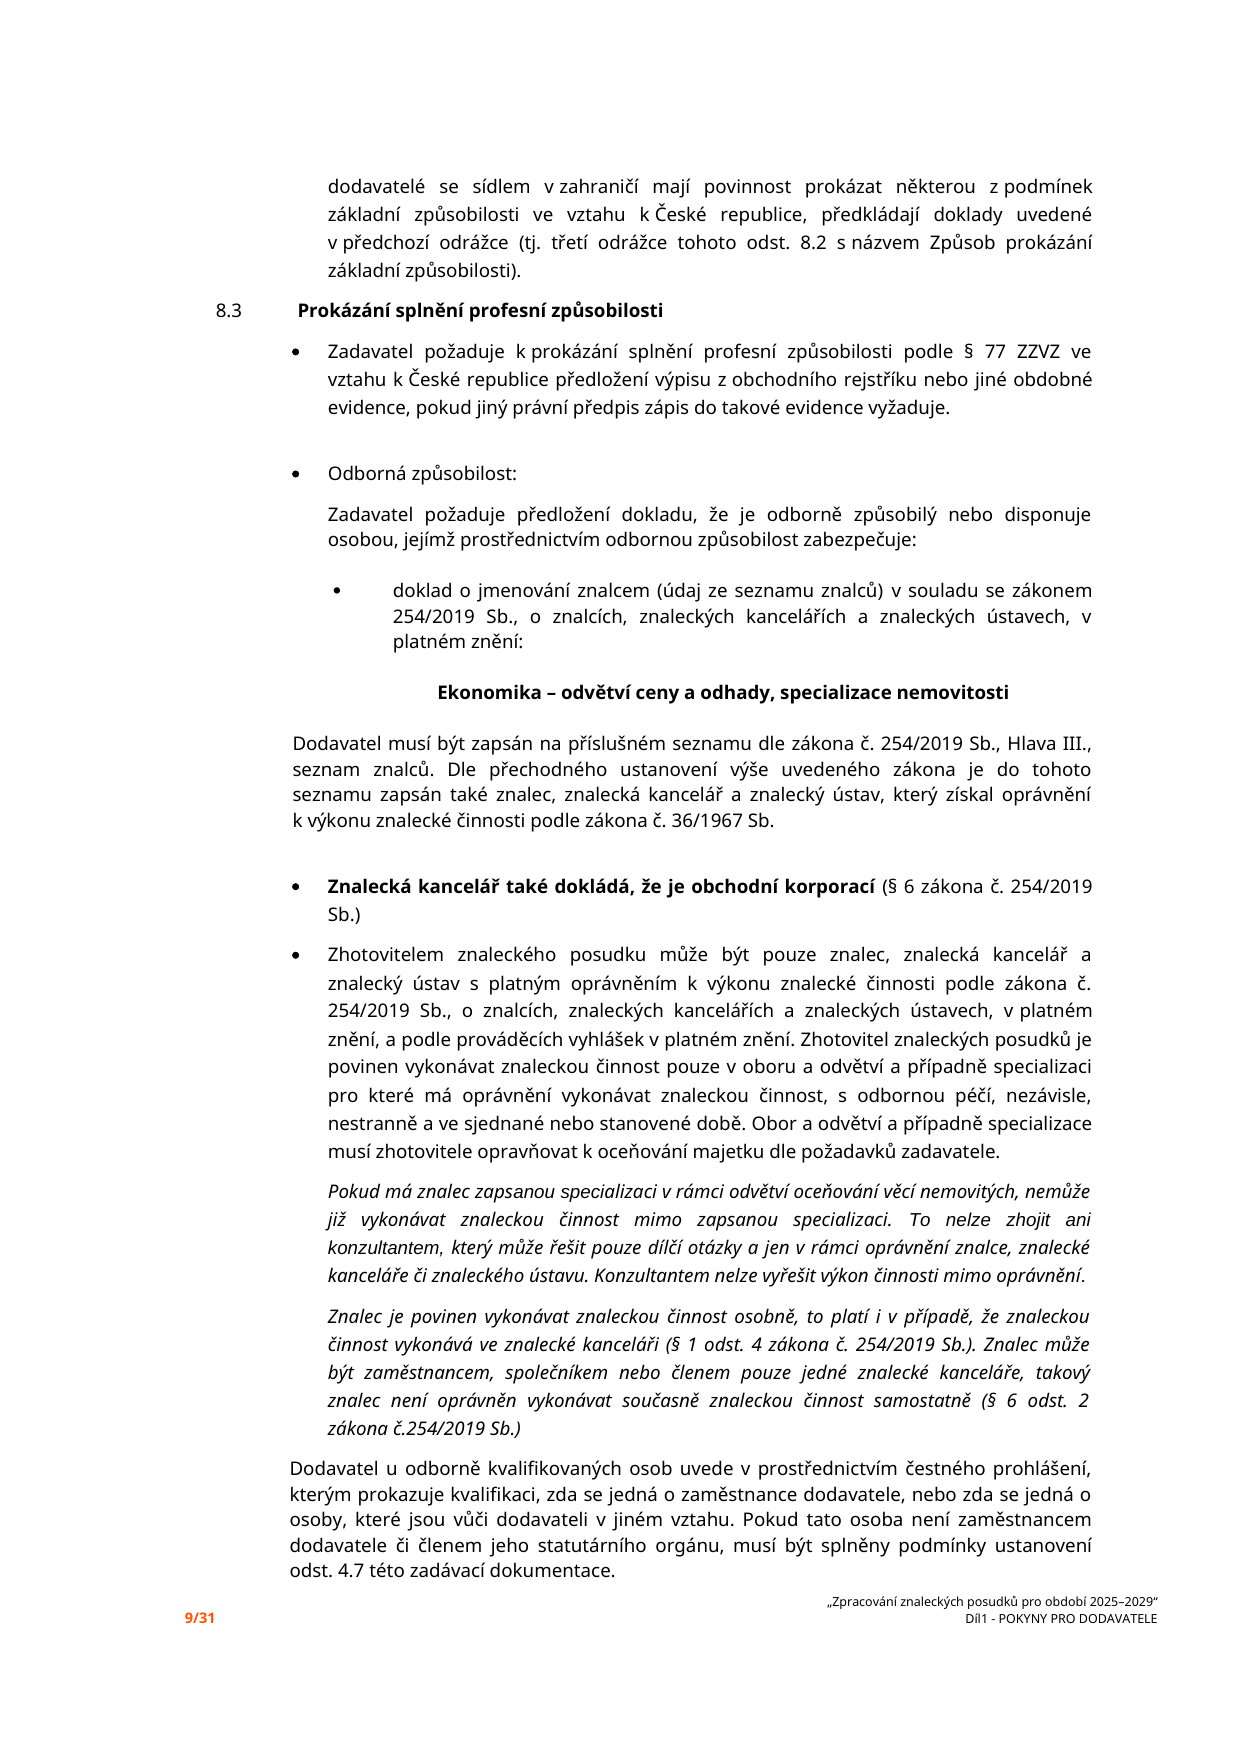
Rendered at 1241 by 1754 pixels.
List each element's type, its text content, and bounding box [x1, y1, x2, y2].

text Odborná způsobilost: [292, 460, 1093, 486]
text Dodavatel u odborně kvalifikovaných osob uvede v prostřednictvím čestného prohlášení, kterým prokazuje kvalifikaci, zda se jedná o zaměstnance dodavatele, nebo zda se jedná o osoby, které jsou vůči dodavateli v jiném vztahu. Pokud tato osoba není zaměstnancem dodavatele či členem jeho statutárního orgánu, musí být splněny podmínky ustanovení odst. 4.7 této zadávací dokumentace. [289, 1456, 1093, 1583]
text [328, 173, 1093, 283]
text Zadavatel požaduje předložení dokladu, že je odborně způsobilý nebo disponuje osobou, jejímž prostřednictvím odbornou způsobilost zabezpečuje: [328, 501, 1093, 552]
text Zadavatel požaduje k prokázání splnění profesní způsobilosti podle § 77 ZZVZ ve vztahu k České republice předložení výpisu z obchodního rejstříku nebo jiné obdobné evidence, pokud jiný právní předpis zápis do takové evidence vyžaduje. [292, 338, 1093, 420]
text Dodavatel musí být zapsán na příslušném seznamu dle zákona č. 254/2019 Sb., Hlava III., seznam znalců. Dle přechodného ustanovení výše uvedeného zákona je do tohoto seznamu zapsán také znalec, znalecká kancelář a znalecký ústav, který získal oprávnění k výkonu znalecké činnosti podle zákona č. 36/1967 Sb. [292, 731, 1093, 833]
list Pokud má znalec zapsanou specializaci v rámci odvětví oceňování věcí nemovitých, nemůže již vykonávat znaleckou činnost mimo zapsanou specializaci. To nelze zhojit ani konzultantem, který může řešit pouze dílčí otázky a jen v rámci oprávnění znalce, znalecké kanceláře či znaleckého ústavu. Konzultantem nelze vyřešit výkon činnosti mimo oprávnění. [328, 1178, 1093, 1288]
list doklad o jmenování znalcem (údaj ze seznamu znalců) v souladu se zákonem 254/2019 Sb., o znalcích, znaleckých kancelářích a znaleckých ústavech, v platném znění: [334, 577, 1093, 654]
text Znalecká kancelář také dokládá, že je obchodní korporací (§ 6 zákona č. 254/2019 Sb.) [292, 873, 1093, 927]
text Zhotovitelem znaleckého posudku může být pouze znalec, znalecká kancelář a znalecký ústav s platným oprávněním k výkonu znalecké činnosti podle zákona č. 254/2019 Sb., o znalcích, znaleckých kancelářích a znaleckých ústavech, v platném znění, a podle prováděcích vyhlášek v platném znění. Zhotovitel znaleckých posudků je povinen vykonávat znaleckou činnost pouze v oboru a odvětví a případně specializaci pro které má oprávnění vykonávat znaleckou činnost, s odbornou péčí, nezávisle, nestranně a ve sjednané nebo stanovené době. Obor a odvětví a případně specializace musí zhotovitele opravňovat k oceňování majetku dle požadavků zadavatele. [292, 942, 1093, 1163]
text Ekonomika – odvětví ceny a odhady, specializace nemovitosti [366, 679, 1093, 705]
text Prokázání splnění profesní způsobilosti [216, 298, 1093, 323]
list Znalec je povinen vykonávat znaleckou činnost osobně, to platí i v případě, že znaleckou činnost vykonává ve znalecké kanceláři (§ 1 odst. 4 zákona č. 254/2019 Sb.). Znalec může být zaměstnancem, společníkem nebo členem pouze jedné znalecké kanceláře, takový znalec není oprávněn vykonávat současně znaleckou činnost samostatně (§ 6 odst. 2 zákona č.254/2019 Sb.) [328, 1303, 1093, 1441]
